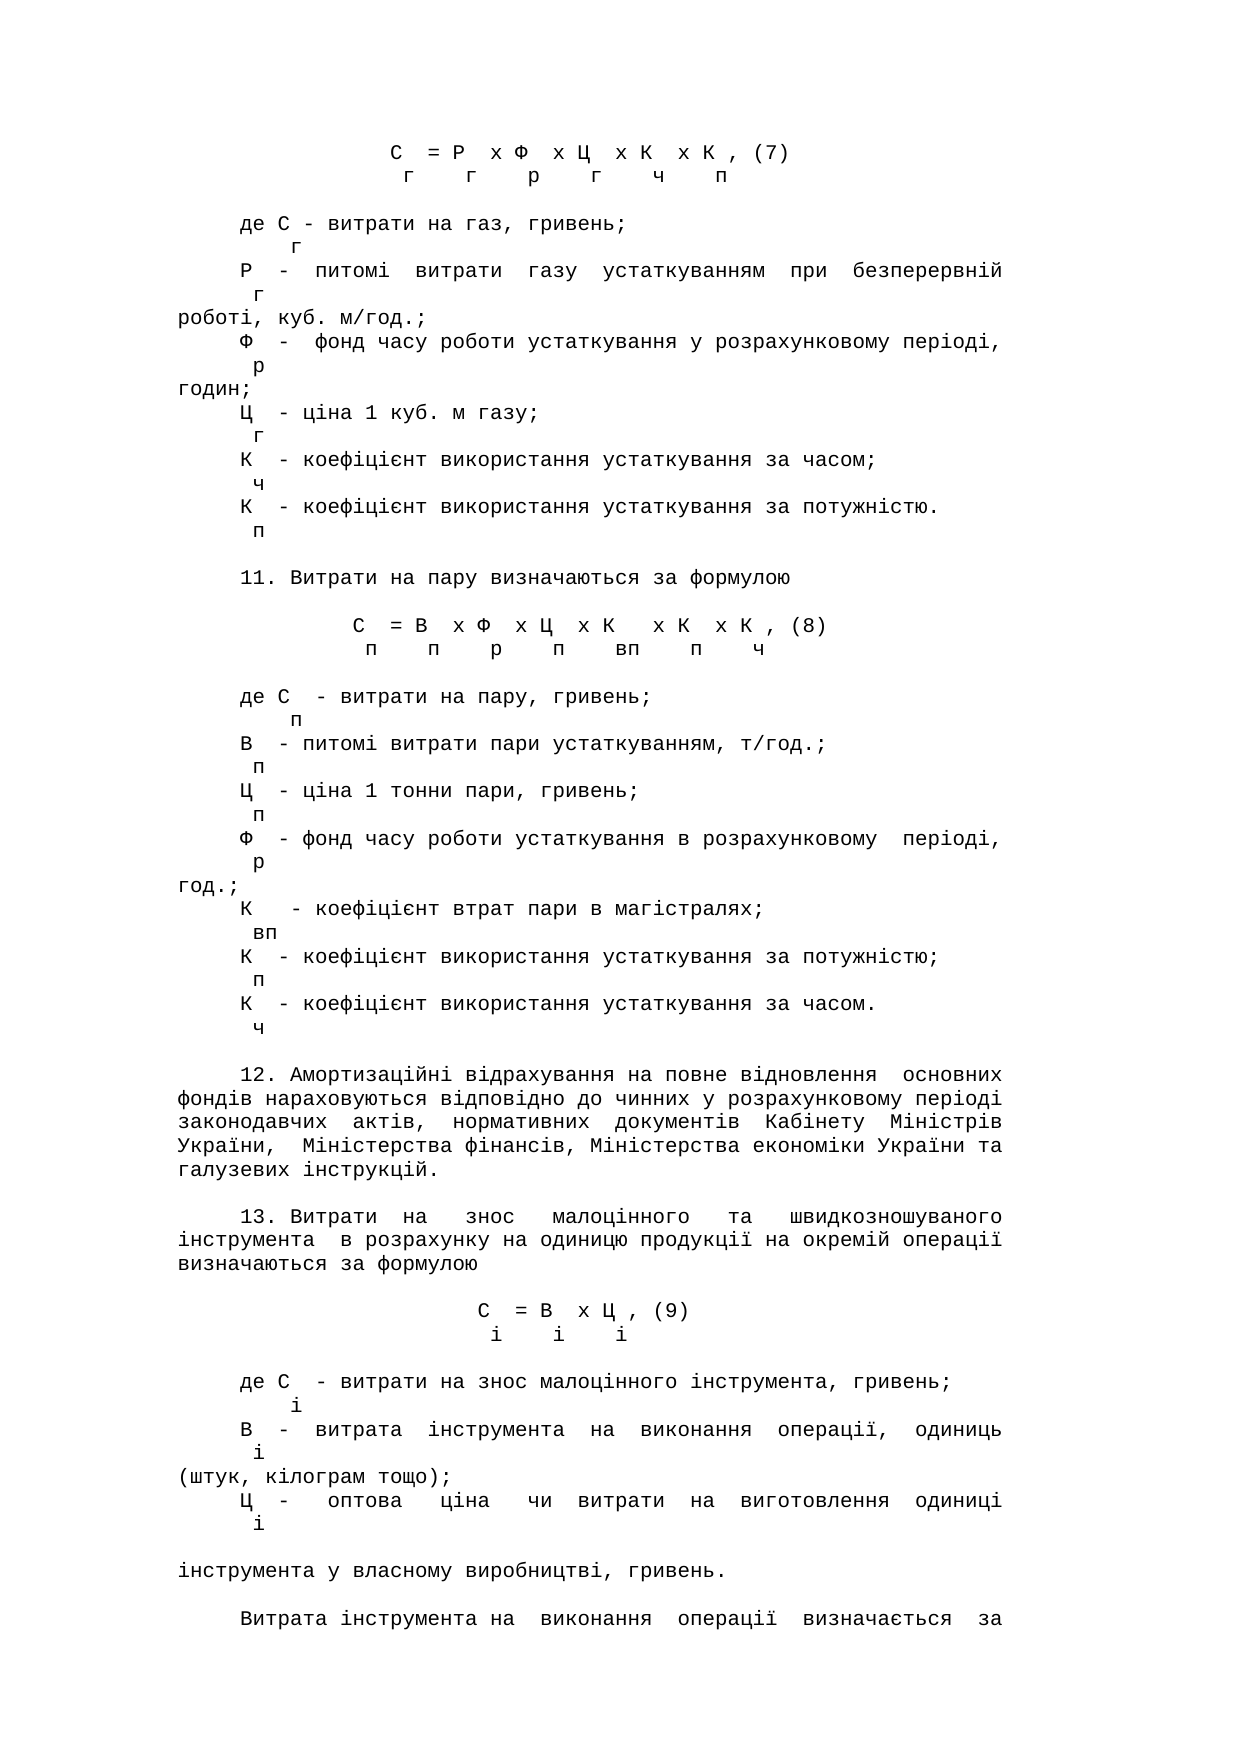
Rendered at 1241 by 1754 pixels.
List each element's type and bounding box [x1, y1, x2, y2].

text [177, 118, 1152, 1631]
